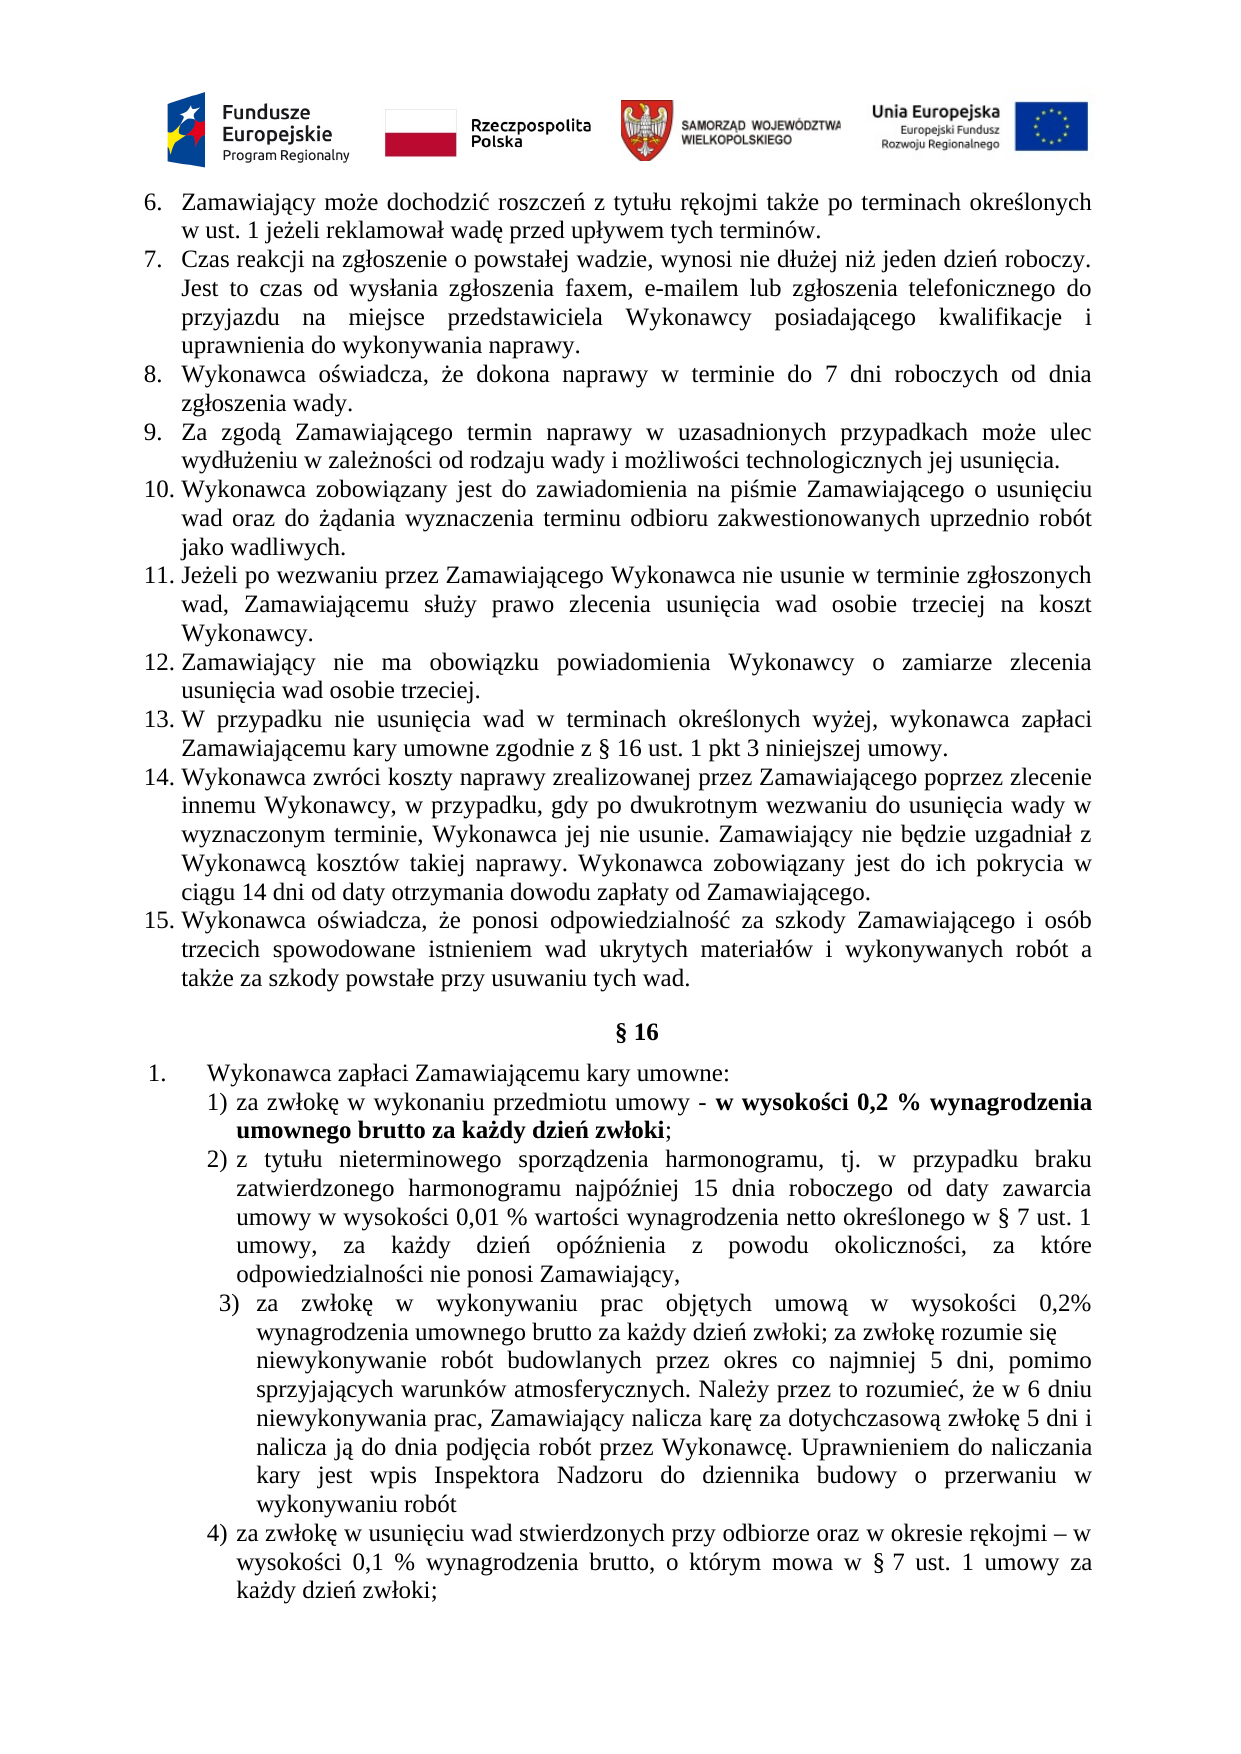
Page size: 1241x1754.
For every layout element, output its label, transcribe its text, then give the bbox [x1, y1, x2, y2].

list Za zgodą Zamawiającego termin naprawy w uzasadnionych przypadkach może ulec wydłużeniu w zależności od rodzaju wady i możliwości technologicznych jej usunięcia. [143, 417, 1093, 474]
picture [857, 86, 1101, 165]
text § 16 [181, 1017, 1093, 1046]
picture [147, 73, 604, 187]
text niewykonywanie robót budowlanych przez okres co najmniej 5 dni, pomimo sprzyjających warunków atmosferycznych. Należy przez to rozumieć, że w 6 dniu niewykonywania prac, Zamawiający nalicza karę za dotychczasową zwłokę 5 dni i nalicza ją do dnia podjęcia robót przez Wykonawcę. Uprawnieniem do naliczania kary jest wpis Inspektora Nadzoru do dziennika budowy o przerwaniu w wykonywaniu robót [256, 1346, 1093, 1518]
list Wykonawca zobowiązany jest do zawiadomienia na piśmie Zamawiającego o usunięciu wad oraz do żądania wyznaczenia terminu odbioru zakwestionowanych uprzednio robót jako wadliwych. [143, 474, 1093, 561]
list za zwłokę w wykonywaniu prac objętych umową w wysokości 0,2% wynagrodzenia umownego brutto za każdy dzień zwłoki; za zwłokę rozumie się [218, 1288, 1093, 1346]
list z tytułu nieterminowego sporządzenia harmonogramu, tj. w przypadku braku zatwierdzonego harmonogramu najpóźniej 15 dnia roboczego od daty zawarcia umowy w wysokości 0,01 % wartości wynagrodzenia netto określonego w § 7 ust. 1 umowy, za każdy dzień opóźnienia z powodu okoliczności, za które odpowiedzialności nie ponosi Zamawiający, [207, 1144, 1093, 1288]
list W przypadku nie usunięcia wad w terminach określonych wyżej, wykonawca zapłaci Zamawiającemu kary umowne zgodnie z § 16 ust. 1 pkt 3 niniejszej umowy. [143, 704, 1093, 762]
list za zwłokę w usunięciu wad stwierdzonych przy odbiorze oraz w okresie rękojmi – w wysokości 0,1 % wynagrodzenia brutto, o którym mowa w § 7 ust. 1 umowy za każdy dzień zwłoki; [207, 1518, 1093, 1604]
picture [618, 100, 841, 160]
list za zwłokę w wykonaniu przedmiotu umowy - w wysokości 0,2 % wynagrodzenia umownego brutto za każdy dzień zwłoki; [207, 1087, 1093, 1144]
list Wykonawca oświadcza, że dokona naprawy w terminie do 7 dni roboczych od dnia zgłoszenia wady. [143, 359, 1093, 417]
list Zamawiający może dochodzić roszczeń z tytułu rękojmi także po terminach określonych w ust. 1 jeżeli reklamował wadę przed upływem tych terminów. [143, 187, 1093, 244]
list Wykonawca zwróci koszty naprawy zrealizowanej przez Zamawiającego poprzez zlecenie innemu Wykonawcy, w przypadku, gdy po dwukrotnym wezwaniu do usunięcia wady w wyznaczonym terminie, Wykonawca jej nie usunie. Zamawiający nie będzie uzgadniał z Wykonawcą kosztów takiej naprawy. Wykonawca zobowiązany jest do ich pokrycia w ciągu 14 dni od daty otrzymania dowodu zapłaty od Zamawiającego. [143, 762, 1093, 906]
list Jeżeli po wezwaniu przez Zamawiającego Wykonawca nie usunie w terminie zgłoszonych wad, Zamawiającemu służy prawo zlecenia usunięcia wad osobie trzeciej na koszt Wykonawcy. [143, 561, 1093, 647]
list Wykonawca zapłaci Zamawiającemu kary umowne: [148, 1058, 1093, 1087]
list Wykonawca oświadcza, że ponosi odpowiedzialność za szkody Zamawiającego i osób trzecich spowodowane istnieniem wad ukrytych materiałów i wykonywanych robót a także za szkody powstałe przy usuwaniu tych wad. [143, 906, 1093, 992]
list Czas reakcji na zgłoszenie o powstałej wadzie, wynosi nie dłużej niż jeden dzień roboczy. Jest to czas od wysłania zgłoszenia faxem, e-mailem lub zgłoszenia telefonicznego do przyjazdu na miejsce przedstawiciela Wykonawcy posiadającego kwalifikacje i uprawnienia do wykonywania naprawy. [143, 244, 1093, 359]
list Zamawiający nie ma obowiązku powiadomienia Wykonawcy o zamiarze zlecenia usunięcia wad osobie trzeciej. [143, 647, 1093, 704]
